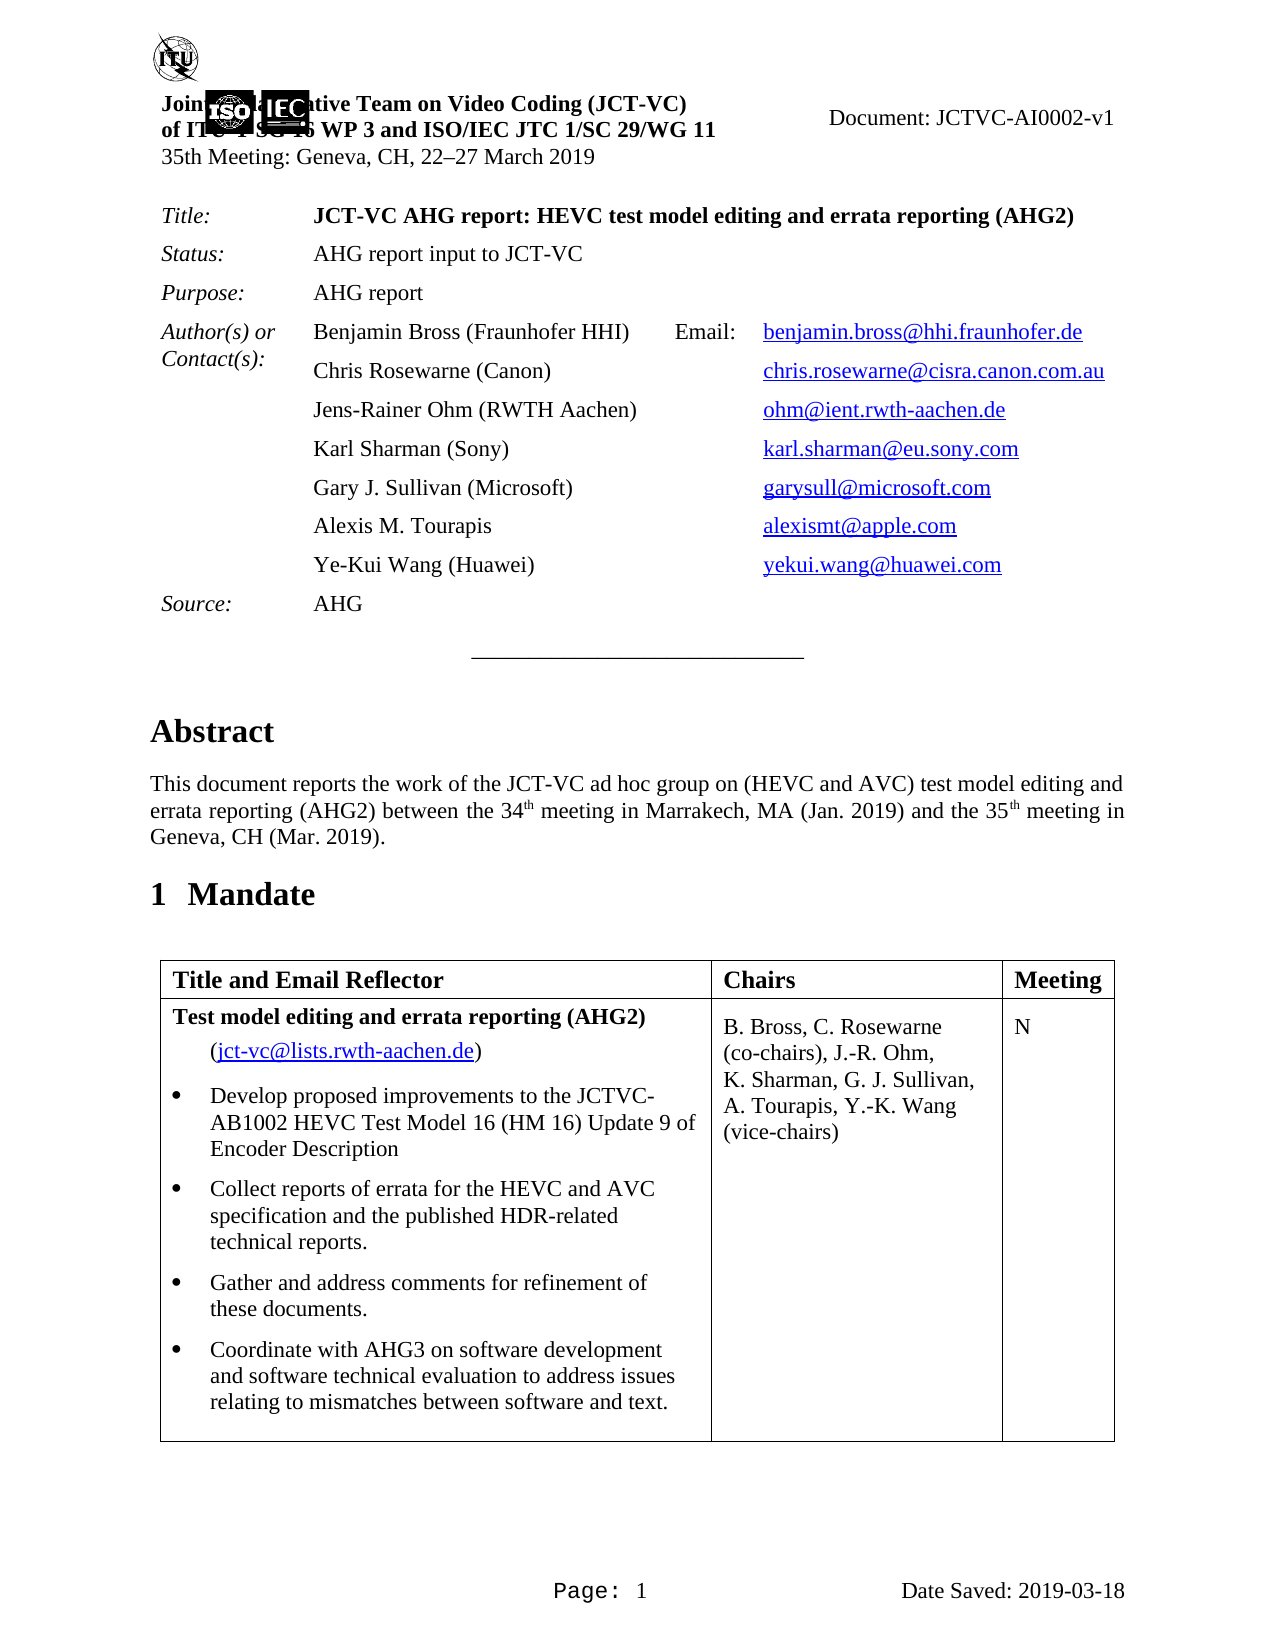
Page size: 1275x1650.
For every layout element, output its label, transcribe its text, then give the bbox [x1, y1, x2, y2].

table_cell Status: [150, 234, 302, 273]
table_header Chairs [712, 961, 1002, 998]
subtitle Mandate [150, 874, 1125, 913]
table_cell benjamin.bross@hhi.fraunhofer.de chris.rosewarne@cisra.canon.com.au ohm@ient.rwth-aachen.de karl.sharman@eu.sony.com garysull@microsoft.com alexismt@apple.com yekui.wang@huawei.com [752, 312, 1151, 584]
table_cell Purpose: [150, 273, 302, 312]
table_cell AHG report input to JCT-VC [302, 234, 1151, 273]
table_cell N [1003, 999, 1114, 1441]
subtitle Abstract [150, 712, 1125, 750]
table_header Document: JCTVC-AI0002-v1 [818, 90, 1147, 169]
table_header Joint Collaborative Team on Video Coding (JCT-VC) of ITU-T SG 16 WP 3 and ISO/IEC JTC 1/SC 29/WG 11 35th Meeting: Geneva, CH, 22–27 March 2019 [150, 90, 817, 169]
text _____________________________ [150, 635, 1125, 662]
table_cell Email: [663, 312, 752, 584]
table_header Title: [150, 195, 302, 234]
picture [205, 90, 254, 134]
table_cell Test model editing and errata reporting (AHG2) (jct-vc@lists.rwth-aachen.de) Develop proposed improvements to the JCTVC-AB1002 HEVC Test Model 16 (HM 16) Update 9 of Encoder Description Collect reports of errata for the HEVC and AVC specification and the published HDR-related technical reports. Gather and address comments for refinement of these documents. Coordinate with AHG3 on software development and software technical evaluation to address issues relating to mismatches between software and text. [161, 999, 711, 1441]
picture [261, 90, 310, 134]
table_header Title and Email Reflector [161, 961, 711, 998]
table_cell Author(s) or Contact(s): [150, 312, 302, 584]
table_cell Source: [150, 584, 302, 623]
table_cell B. Bross, C. Rosewarne (co-chairs), J.-R. Ohm, K. Sharman, G. J. Sullivan, A. Tourapis, Y.-K. Wang (vice-chairs) [712, 999, 1002, 1441]
table_cell AHG report [302, 273, 1151, 312]
table_cell Benjamin Bross (Fraunhofer HHI) Chris Rosewarne (Canon) Jens-Rainer Ohm (RWTH Aachen) Karl Sharman (Sony) Gary J. Sullivan (Microsoft) Alexis M. Tourapis Ye-Kui Wang (Huawei) [302, 312, 663, 584]
text This document reports the work of the JCT-VC ad hoc group on (HEVC and AVC) test model editing and errata reporting (AHG2) between the 34th meeting in Marrakech, MA (Jan. 2019) and the 35th meeting in Geneva, CH (Mar. 2019). [150, 770, 1125, 849]
table_header Meeting [1003, 961, 1114, 998]
table_cell AHG [302, 584, 1151, 623]
table_header JCT-VC AHG report: HEVC test model editing and errata reporting (AHG2) [302, 195, 1151, 234]
